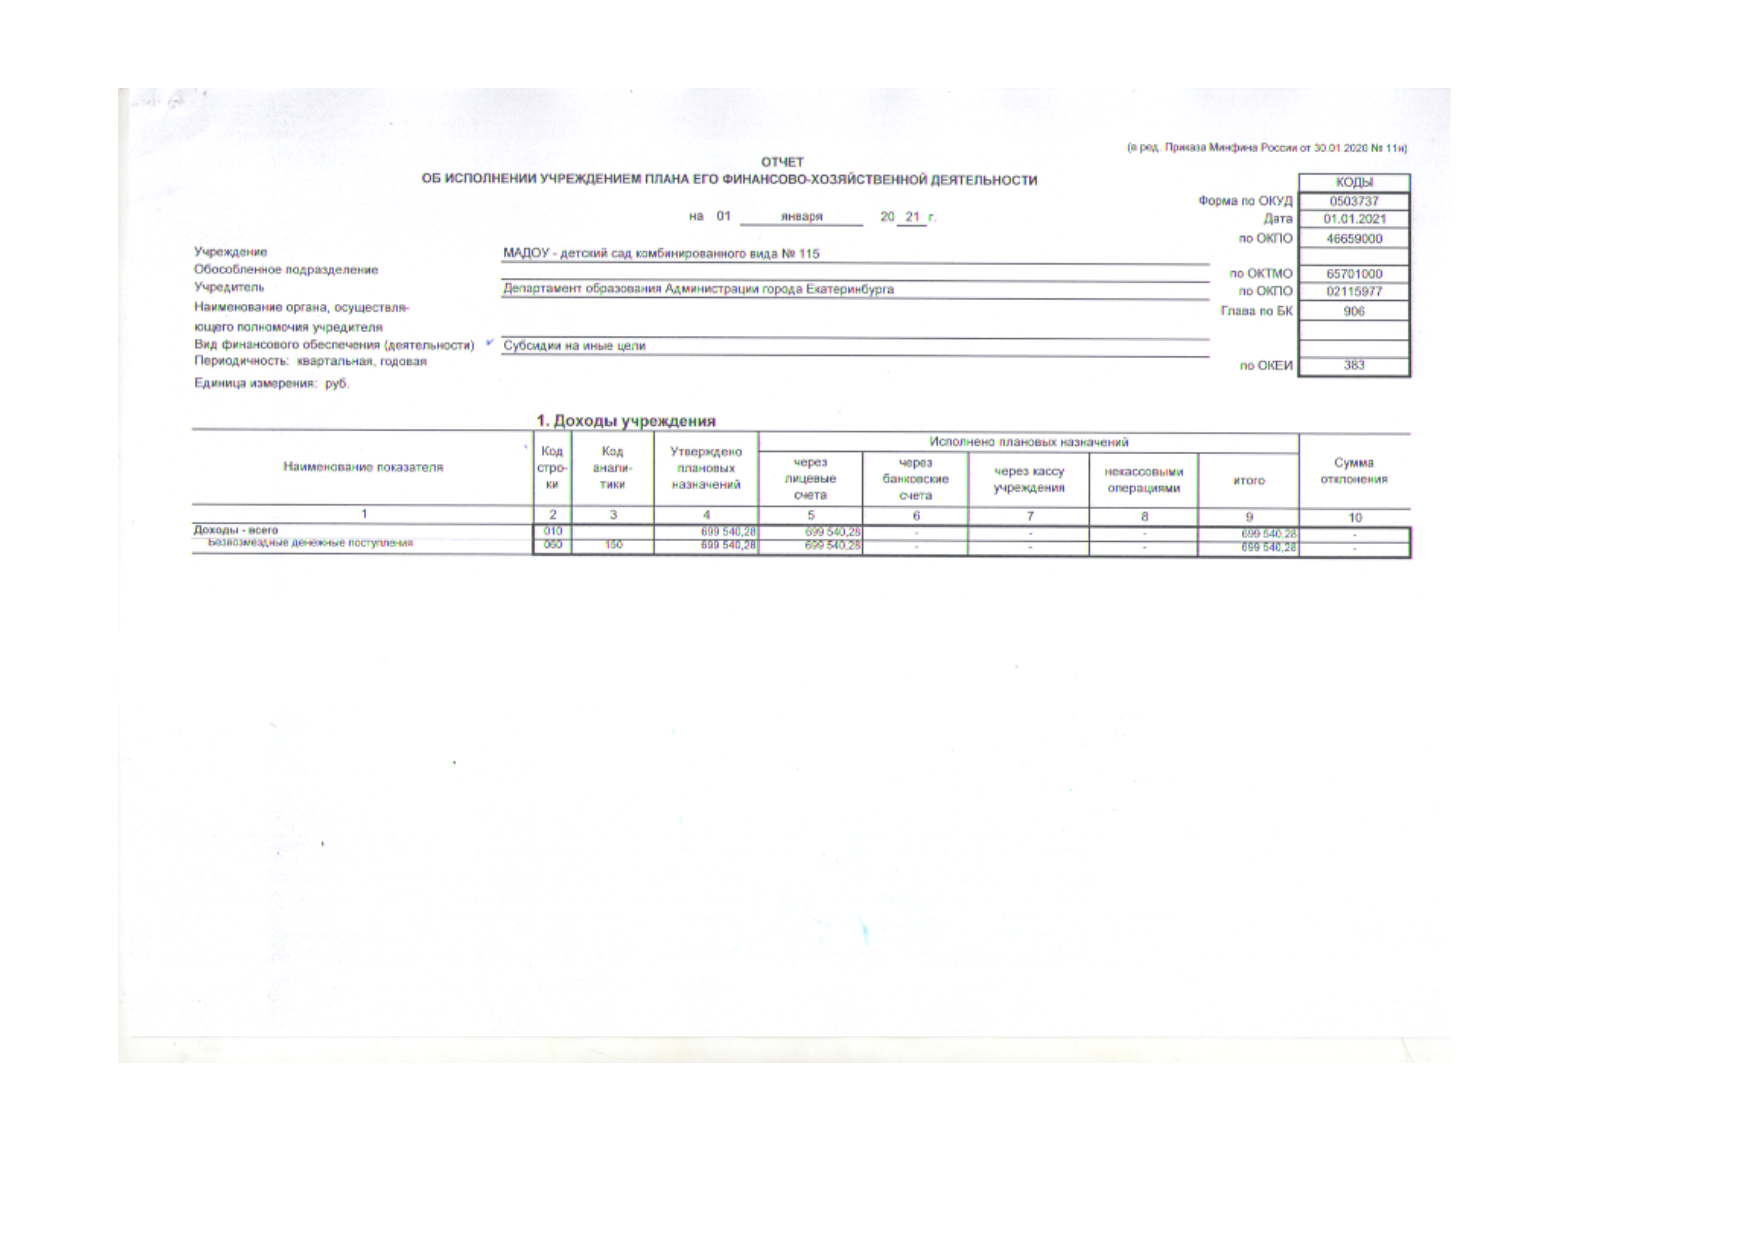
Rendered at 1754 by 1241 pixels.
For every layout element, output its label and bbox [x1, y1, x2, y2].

picture [118, 88, 1451, 1063]
